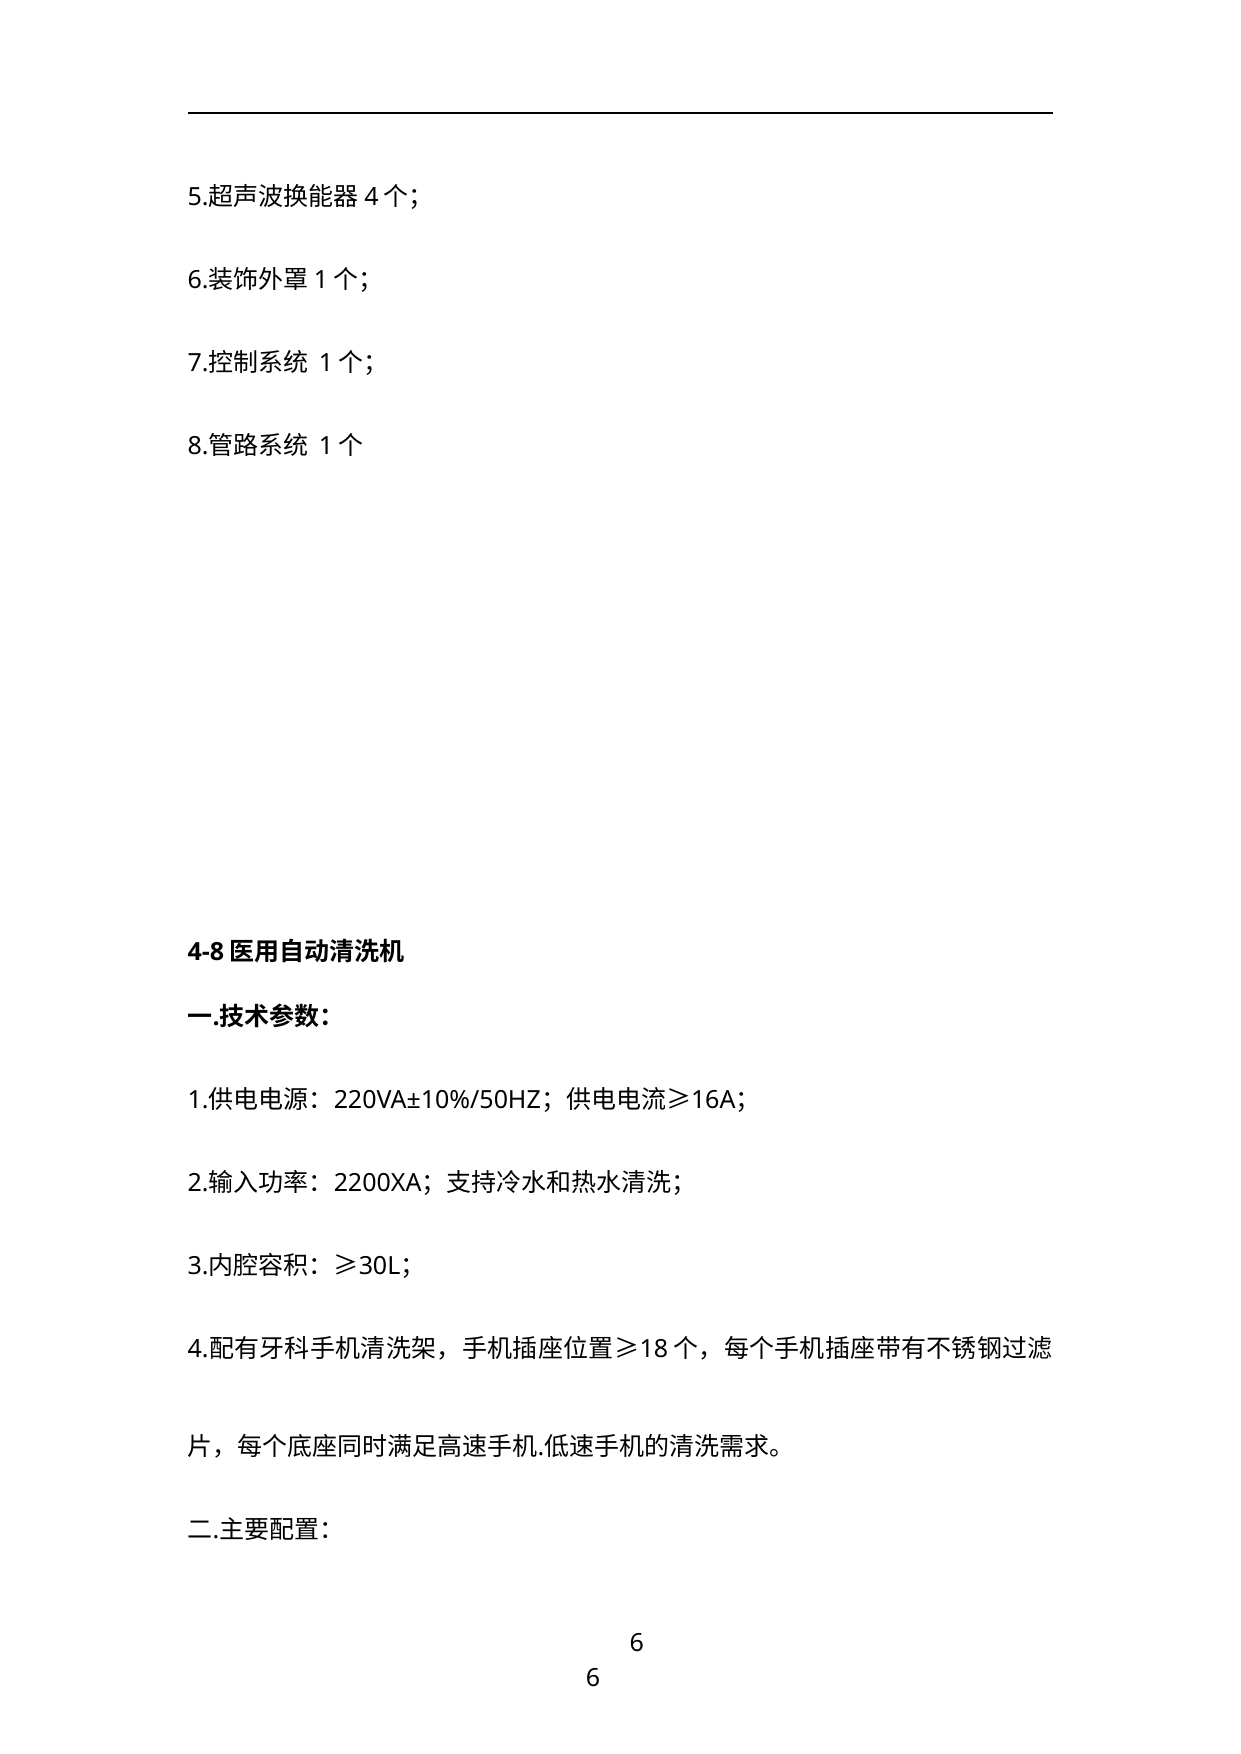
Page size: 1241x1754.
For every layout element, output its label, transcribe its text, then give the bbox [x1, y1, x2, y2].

text 6.装饰外罩1个； [187, 245, 1053, 310]
text 7.控制系统 1个； [187, 328, 1053, 393]
text 2.输入功率：2200XA；支持冷水和热水清洗； [187, 1148, 1053, 1213]
text 4.配有牙科手机清洗架，手机插座位置≥18个，每个手机插座带有不锈钢过滤片，每个底座同时满足高速手机.低速手机的清洗需求。 [187, 1314, 1053, 1477]
text 二.主要配置： [187, 1495, 1053, 1560]
text 8.管路系统 1个 [187, 411, 1053, 476]
text 一.技术参数： [187, 982, 1053, 1047]
text 4-8医用自动清洗机 [187, 917, 1053, 982]
text 1.供电电源：220VA±10%/50HZ；供电电流≥16A； [187, 1065, 1053, 1130]
text 5.超声波换能器 4个； [187, 162, 1053, 227]
text 3.内腔容积：≥30L； [187, 1231, 1053, 1296]
